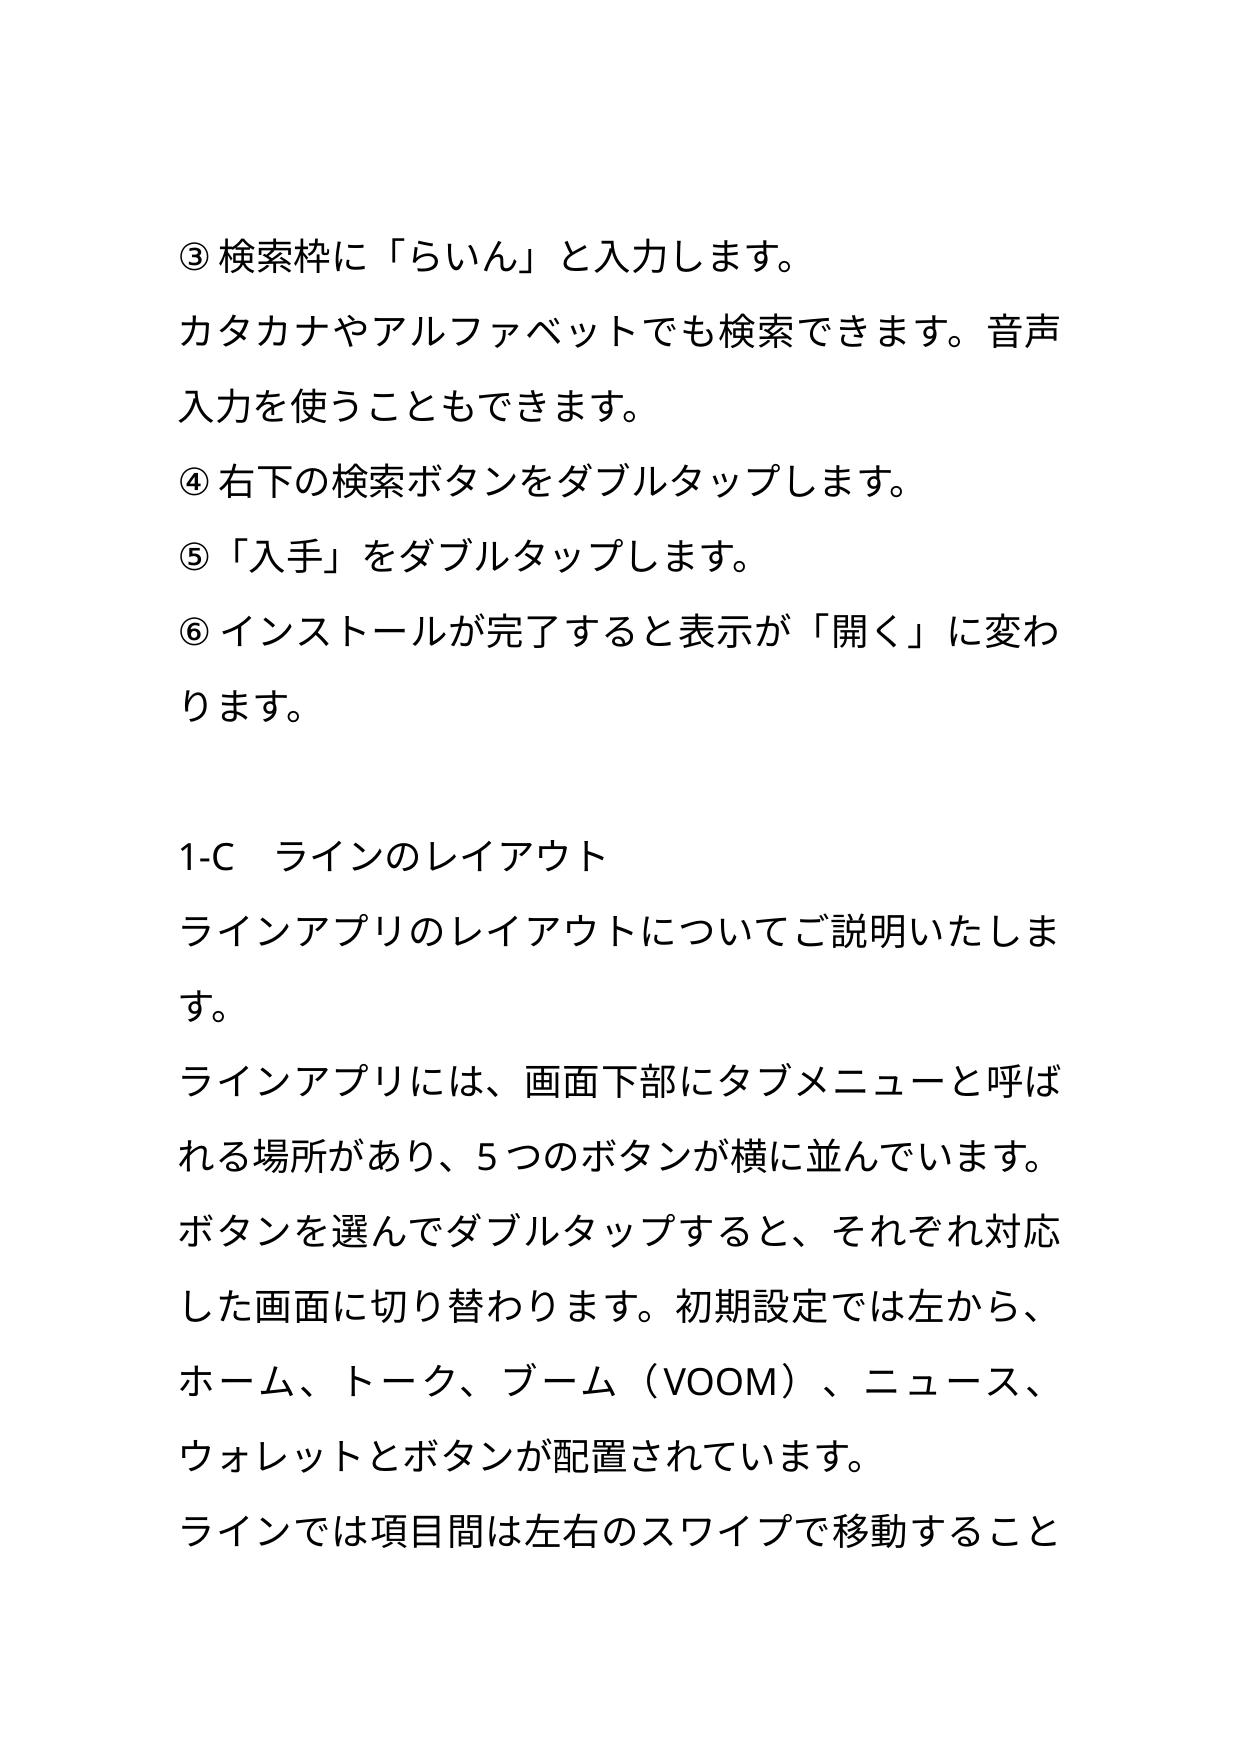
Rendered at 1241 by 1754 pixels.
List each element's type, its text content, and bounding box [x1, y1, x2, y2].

text ラインアプリには、画面下部にタブメニューと呼ばれる場所があり、5つのボタンが横に並んでいます。ボタンを選んでダブルタップすると、それぞれ対応した画面に切り替わります。初期設定では左から、ホーム、トーク、ブーム（VOOM）、ニュース、ウォレットとボタンが配置されています。 [177, 1042, 1063, 1492]
text ⑥インストールが完了すると表示が「開く」に変わります。 [177, 592, 1063, 742]
text カタカナやアルファベットでも検索できます。音声入力を使うこともできます。 [177, 292, 1063, 442]
text ④右下の検索ボタンをダブルタップします。 [177, 442, 1063, 517]
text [177, 1492, 1063, 1567]
text ⑤「入手」をダブルタップします。 [177, 517, 1063, 592]
text ラインアプリのレイアウトについてご説明いたします。 [177, 892, 1063, 1042]
text ③検索枠に「らいん」と入力します。 [177, 217, 1063, 292]
text 1-C ラインのレイアウト [177, 817, 1063, 892]
